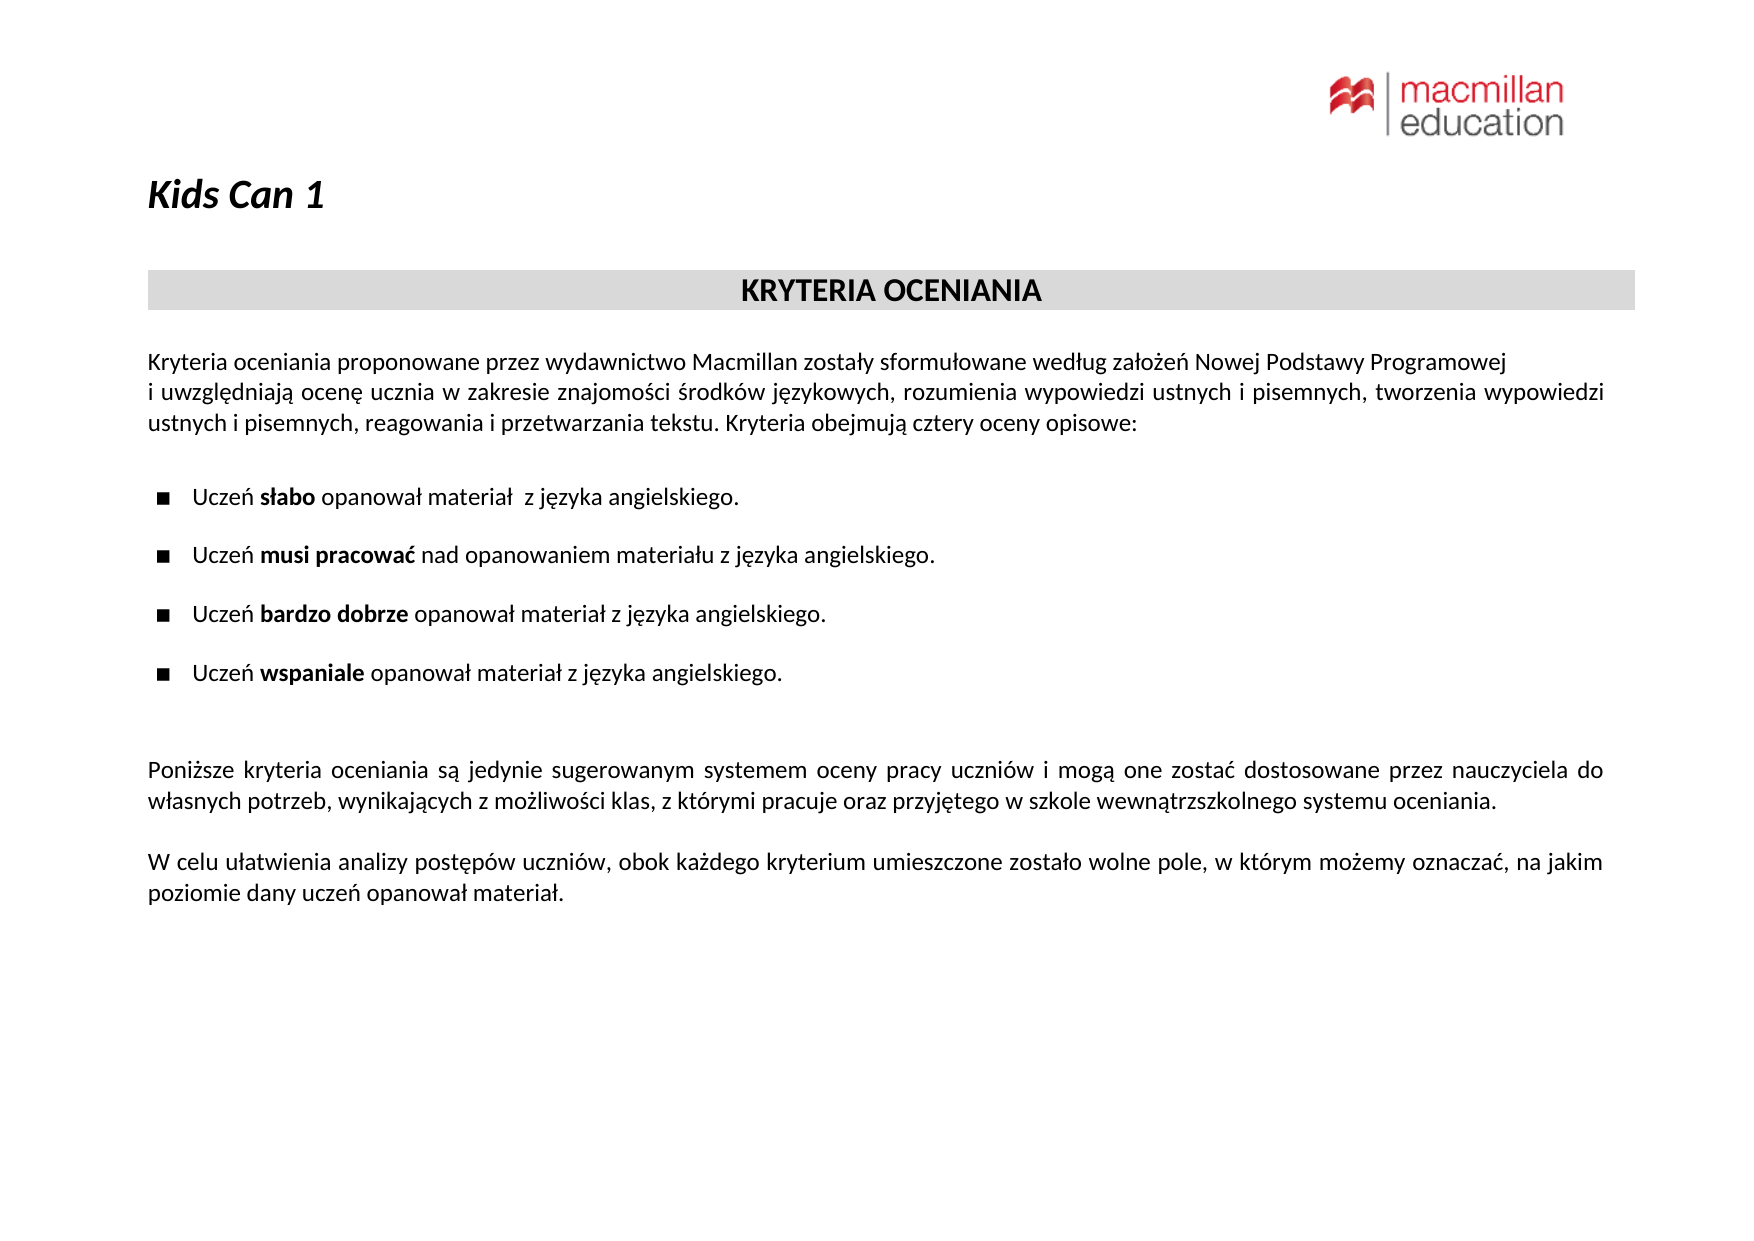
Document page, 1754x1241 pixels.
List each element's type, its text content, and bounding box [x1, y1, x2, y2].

list Uczeń wspaniale opanował materiał z języka angielskiego. [154, 644, 1606, 696]
text Poniższe kryteria oceniania są jedynie sugerowanym systemem oceny pracy uczniów i mogą one zostać dostosowane przez nauczyciela do własnych potrzeb, wynikających z możliwości klas, z którymi pracuje oraz przyjętego w szkole wewnątrzszkolnego systemu oceniania. [148, 755, 1606, 816]
table_header KRYTERIA OCENIANIA [148, 270, 1635, 310]
picture [1301, 44, 1607, 168]
text i uwzględniają ocenę ucznia w zakresie znajomości środków językowych, rozumienia wypowiedzi ustnych i pisemnych, tworzenia wypowiedzi ustnych i pisemnych, reagowania i przetwarzania tekstu. Kryteria obejmują cztery oceny opisowe: [148, 376, 1606, 437]
text Kryteria oceniania proponowane przez wydawnictwo Macmillan zostały sformułowane według założeń Nowej Podstawy Programowej [148, 346, 1606, 376]
list Uczeń słabo opanował materiał z języka angielskiego. [154, 468, 1606, 519]
text Kids Can 1 [148, 168, 1606, 219]
text W celu ułatwienia analizy postępów uczniów, obok każdego kryterium umieszczone zostało wolne pole, w którym możemy oznaczać, na jakim poziomie dany uczeń opanował materiał. [148, 846, 1606, 907]
list Uczeń musi pracować nad opanowaniem materiału z języka angielskiego. [154, 527, 1606, 578]
list Uczeń bardzo dobrze opanował materiał z języka angielskiego. [154, 586, 1606, 637]
